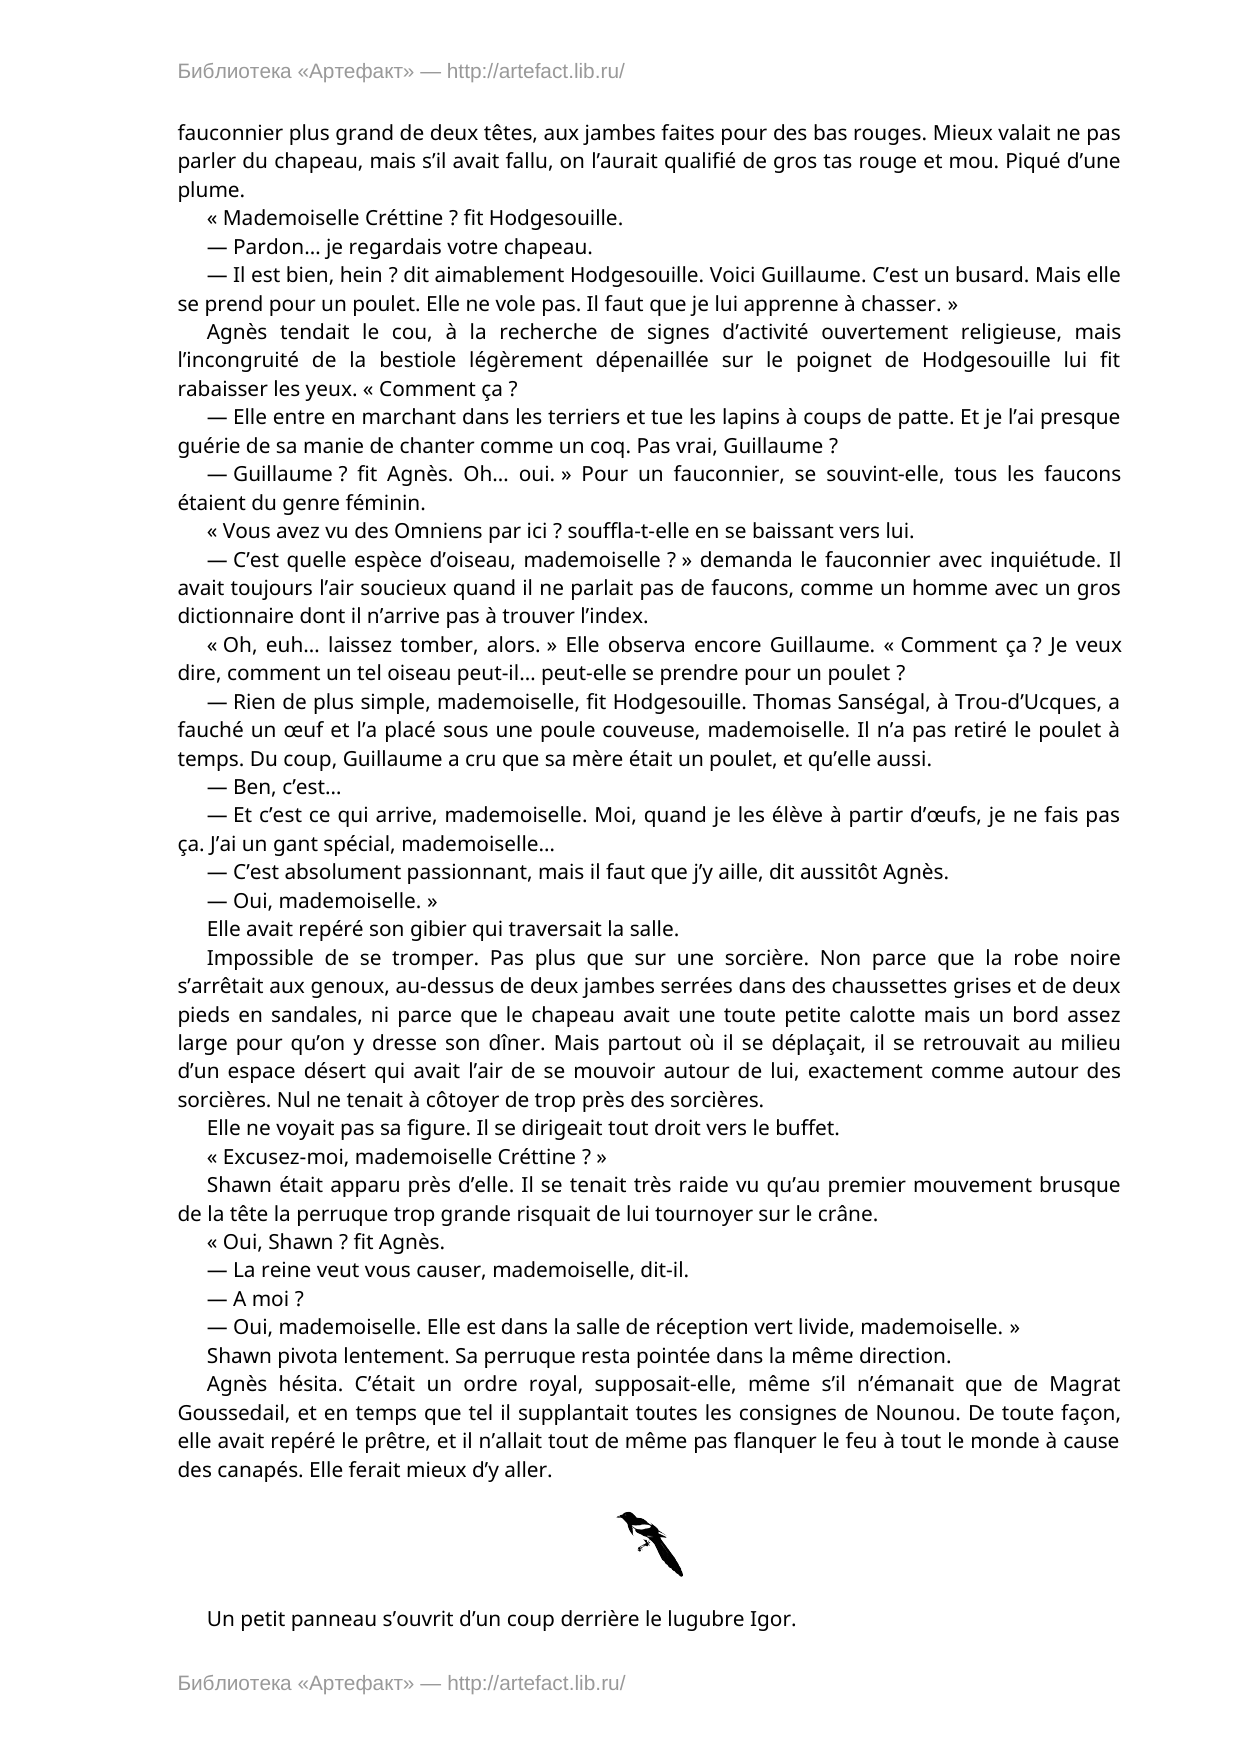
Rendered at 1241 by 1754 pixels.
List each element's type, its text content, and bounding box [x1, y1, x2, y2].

text Agnès tendait le cou, à la recherche de signes d’activité ouvertement religieuse, mais l’incongruité de la bestiole légèrement dépenaillée sur le poignet de Hodgesouille lui fit rabaisser les yeux. « Comment ça ? [177, 317, 1122, 402]
text Un petit panneau s’ouvrit d’un coup derrière le lugubre Igor. [177, 1604, 1122, 1633]
text — Pardon… je regardais votre chapeau. [177, 232, 1122, 260]
text Shawn pivota lentement. Sa perruque resta pointée dans la même direction. [177, 1341, 1122, 1369]
text — Et c’est ce qui arrive, mademoiselle. Moi, quand je les élève à partir d’œufs, je ne fais pas ça. J’ai un gant spécial, mademoiselle… [177, 801, 1122, 857]
text « Mademoiselle Créttine ? fit Hodgesouille. [177, 203, 1122, 232]
text — Ben, c’est… [177, 772, 1122, 801]
text Shawn était apparu près d’elle. Il se tenait très raide vu qu’au premier mouvement brusque de la tête la perruque trop grande risquait de lui tournoyer sur le crâne. [177, 1170, 1122, 1227]
text Elle avait repéré son gibier qui traversait la salle. [177, 914, 1122, 943]
text — Oui, mademoiselle. Elle est dans la salle de réception vert livide, mademoiselle. » [177, 1312, 1122, 1341]
text — Rien de plus simple, mademoiselle, fit Hodgesouille. Thomas Sanségal, à Trou-d’Ucques, a fauché un œuf et l’a placé sous une poule couveuse, mademoiselle. Il n’a pas retiré le poulet à temps. Du coup, Guillaume a cru que sa mère était un poulet, et qu’elle aussi. [177, 687, 1122, 772]
text — C’est absolument passionnant, mais il faut que j’y aille, dit aussitôt Agnès. [177, 857, 1122, 886]
text — C’est quelle espèce d’oiseau, mademoiselle ? » demanda le fauconnier avec inquiétude. Il avait toujours l’air soucieux quand il ne parlait pas de faucons, comme un homme avec un gros dictionnaire dont il n’arrive pas à trouver l’index. [177, 545, 1122, 630]
text — Oui, mademoiselle. » [177, 886, 1122, 914]
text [177, 118, 1122, 203]
text — Elle entre en marchant dans les terriers et tue les lapins à coups de patte. Et je l’ai presque guérie de sa manie de chanter comme un coq. Pas vrai, Guillaume ? [177, 402, 1122, 459]
text « Oh, euh… laissez tomber, alors. » Elle observa encore Guillaume. « Comment ça ? Je veux dire, comment un tel oiseau peut-il… peut-elle se prendre pour un poulet ? [177, 630, 1122, 687]
text — La reine veut vous causer, mademoiselle, dit-il. [177, 1256, 1122, 1284]
picture [616, 1511, 683, 1577]
text Agnès hésita. C’était un ordre royal, supposait-elle, même s’il n’émanait que de Magrat Goussedail, et en temps que tel il supplantait toutes les consignes de Nounou. De toute façon, elle avait repéré le prêtre, et il n’allait tout de même pas flanquer le feu à tout le monde à cause des canapés. Elle ferait mieux d’y aller. [177, 1369, 1122, 1483]
text Elle ne voyait pas sa figure. Il se dirigeait tout droit vers le buffet. [177, 1113, 1122, 1142]
text — Il est bien, hein ? dit aimablement Hodgesouille. Voici Guillaume. C’est un busard. Mais elle se prend pour un poulet. Elle ne vole pas. Il faut que je lui apprenne à chasser. » [177, 260, 1122, 317]
text « Oui, Shawn ? fit Agnès. [177, 1227, 1122, 1256]
text — Guillaume ? fit Agnès. Oh… oui. » Pour un fauconnier, se souvint-elle, tous les faucons étaient du genre féminin. [177, 459, 1122, 516]
text « Excusez-moi, mademoiselle Créttine ? » [177, 1142, 1122, 1170]
text Impossible de se tromper. Pas plus que sur une sorcière. Non parce que la robe noire s’arrêtait aux genoux, au-dessus de deux jambes serrées dans des chaussettes grises et de deux pieds en sandales, ni parce que le chapeau avait une toute petite calotte mais un bord assez large pour qu’on y dresse son dîner. Mais partout où il se déplaçait, il se retrouvait au milieu d’un espace désert qui avait l’air de se mouvoir autour de lui, exactement comme autour des sorcières. Nul ne tenait à côtoyer de trop près des sorcières. [177, 943, 1122, 1113]
text — A moi ? [177, 1284, 1122, 1312]
text « Vous avez vu des Omniens par ici ? souffla-t-elle en se baissant vers lui. [177, 516, 1122, 545]
